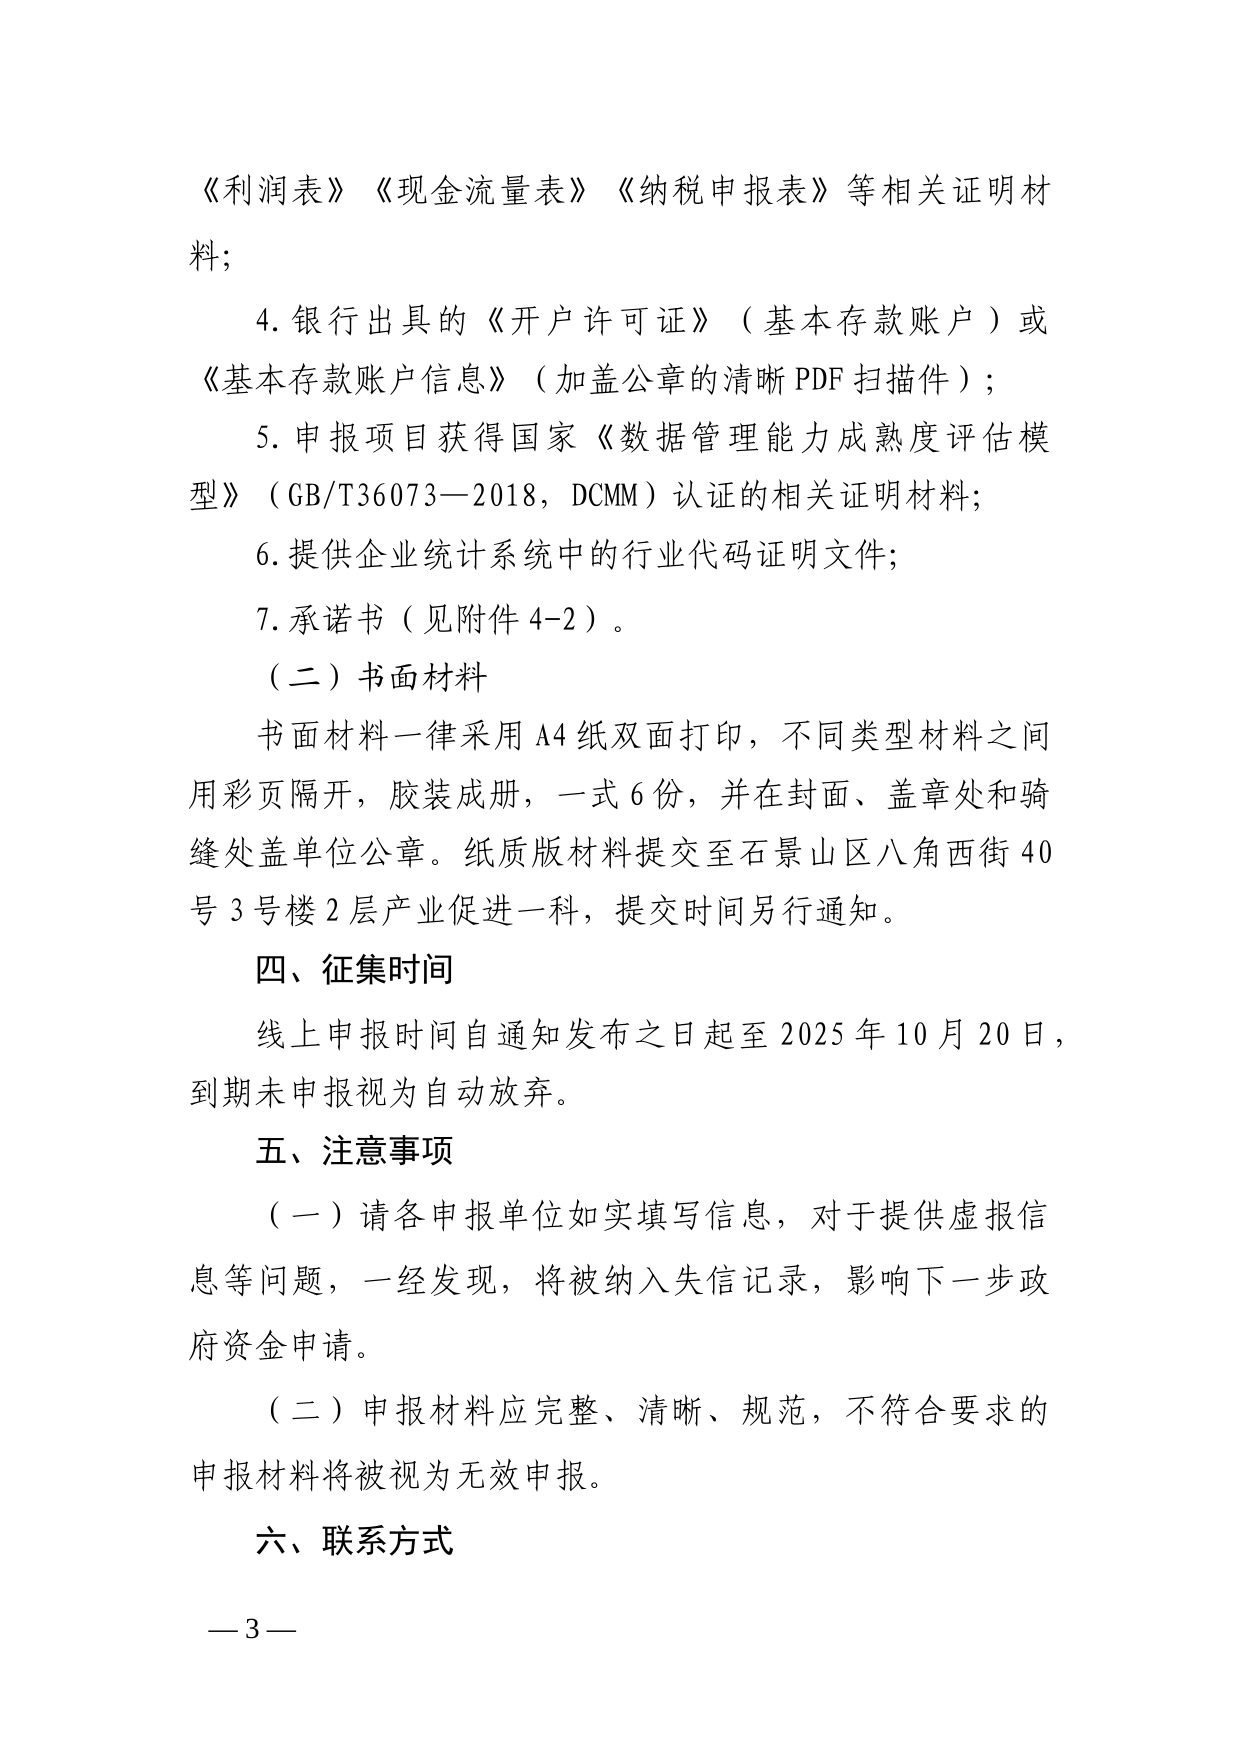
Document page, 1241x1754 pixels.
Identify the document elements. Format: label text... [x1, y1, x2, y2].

text 六、联系方式 [187, 1506, 1053, 1571]
text （二）申报材料应完整、清晰、规范，不符合要求的申报材料将被视为无效申报。 [187, 1376, 1053, 1506]
text 5.申报项目获得国家《数据管理能力成熟度评估模型》（GB/T36073—2018，DCMM）认证的相关证明材料； [187, 403, 1053, 519]
text 书面材料一律采用A4纸双面打印，不同类型材料之间用彩页隔开，胶装成册，一式6份，并在封面、盖章处和骑缝处盖单位公章。纸质版材料提交至石景山区八角西街40号3号楼2层产业促进一科，提交时间另行通知。 [187, 701, 1053, 934]
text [187, 156, 1053, 286]
text 7.承诺书（见附件4-2）。 [187, 584, 1053, 643]
text 6.提供企业统计系统中的行业代码证明文件； [187, 519, 1053, 584]
text 四、征集时间 [187, 934, 1053, 999]
text 线上申报时间自通知发布之日起至2025年10月20日，到期未申报视为自动放弃。 [187, 999, 1053, 1116]
text 4.银行出具的《开户许可证》（基本存款账户）或《基本存款账户信息》（加盖公章的清晰PDF扫描件）； [187, 286, 1053, 403]
text （一）请各申报单位如实填写信息，对于提供虚报信息等问题，一经发现，将被纳入失信记录，影响下一步政府资金申请。 [187, 1181, 1053, 1376]
text （二）书面材料 [187, 643, 1053, 701]
text 五、注意事项 [187, 1116, 1053, 1181]
